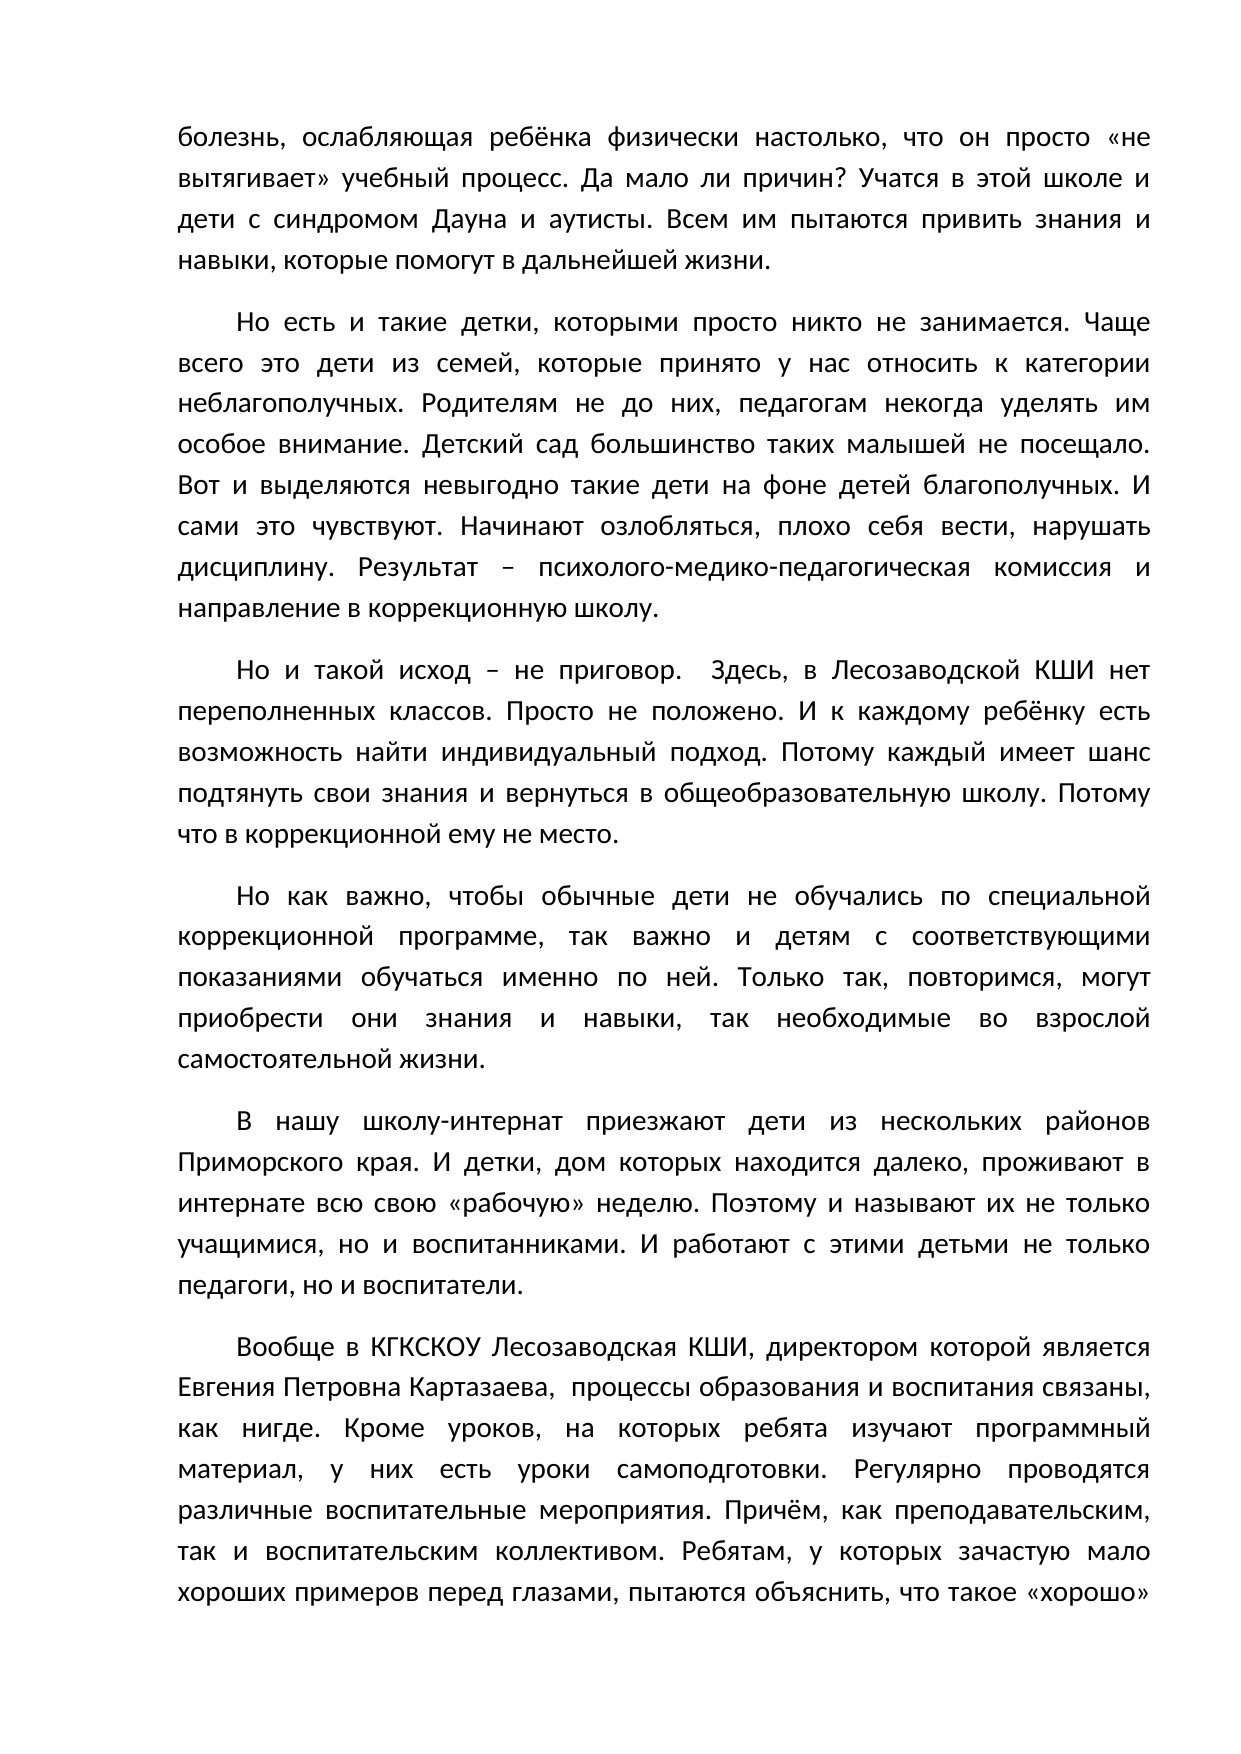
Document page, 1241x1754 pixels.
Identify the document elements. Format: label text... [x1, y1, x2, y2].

text Но есть и такие детки, которыми просто никто не занимается. Чаще всего это дети из семей, которые принято у нас относить к категории неблагополучных. Родителям не до них, педагогам некогда уделять им особое внимание. Детский сад большинство таких малышей не посещало. Вот и выделяются невыгодно такие дети на фоне детей благополучных. И сами это чувствуют. Начинают озлобляться, плохо себя вести, нарушать дисциплину. Результат – психолого-медико-педагогическая комиссия и направление в коррекционную школу. [177, 303, 1152, 625]
text В нашу школу-интернат приезжают дети из нескольких районов Приморского края. И детки, дом которых находится далеко, проживают в интернате всю свою «рабочую» неделю. Поэтому и называют их не только учащимися, но и воспитанниками. И работают с этими детьми не только педагоги, но и воспитатели. [177, 1102, 1152, 1301]
text Но как важно, чтобы обычные дети не обучались по специальной коррекционной программе, так важно и детям с соответствующими показаниями обучаться именно по ней. Только так, повторимся, могут приобрести они знания и навыки, так необходимые во взрослой самостоятельной жизни. [177, 877, 1152, 1076]
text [177, 118, 1152, 277]
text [177, 1328, 1152, 1609]
text Но и такой исход – не приговор. Здесь, в Лесозаводской КШИ нет переполненных классов. Просто не положено. И к каждому ребёнку есть возможность найти индивидуальный подход. Потому каждый имеет шанс подтянуть свои знания и вернуться в общеобразовательную школу. Потому что в коррекционной ему не место. [177, 651, 1152, 850]
